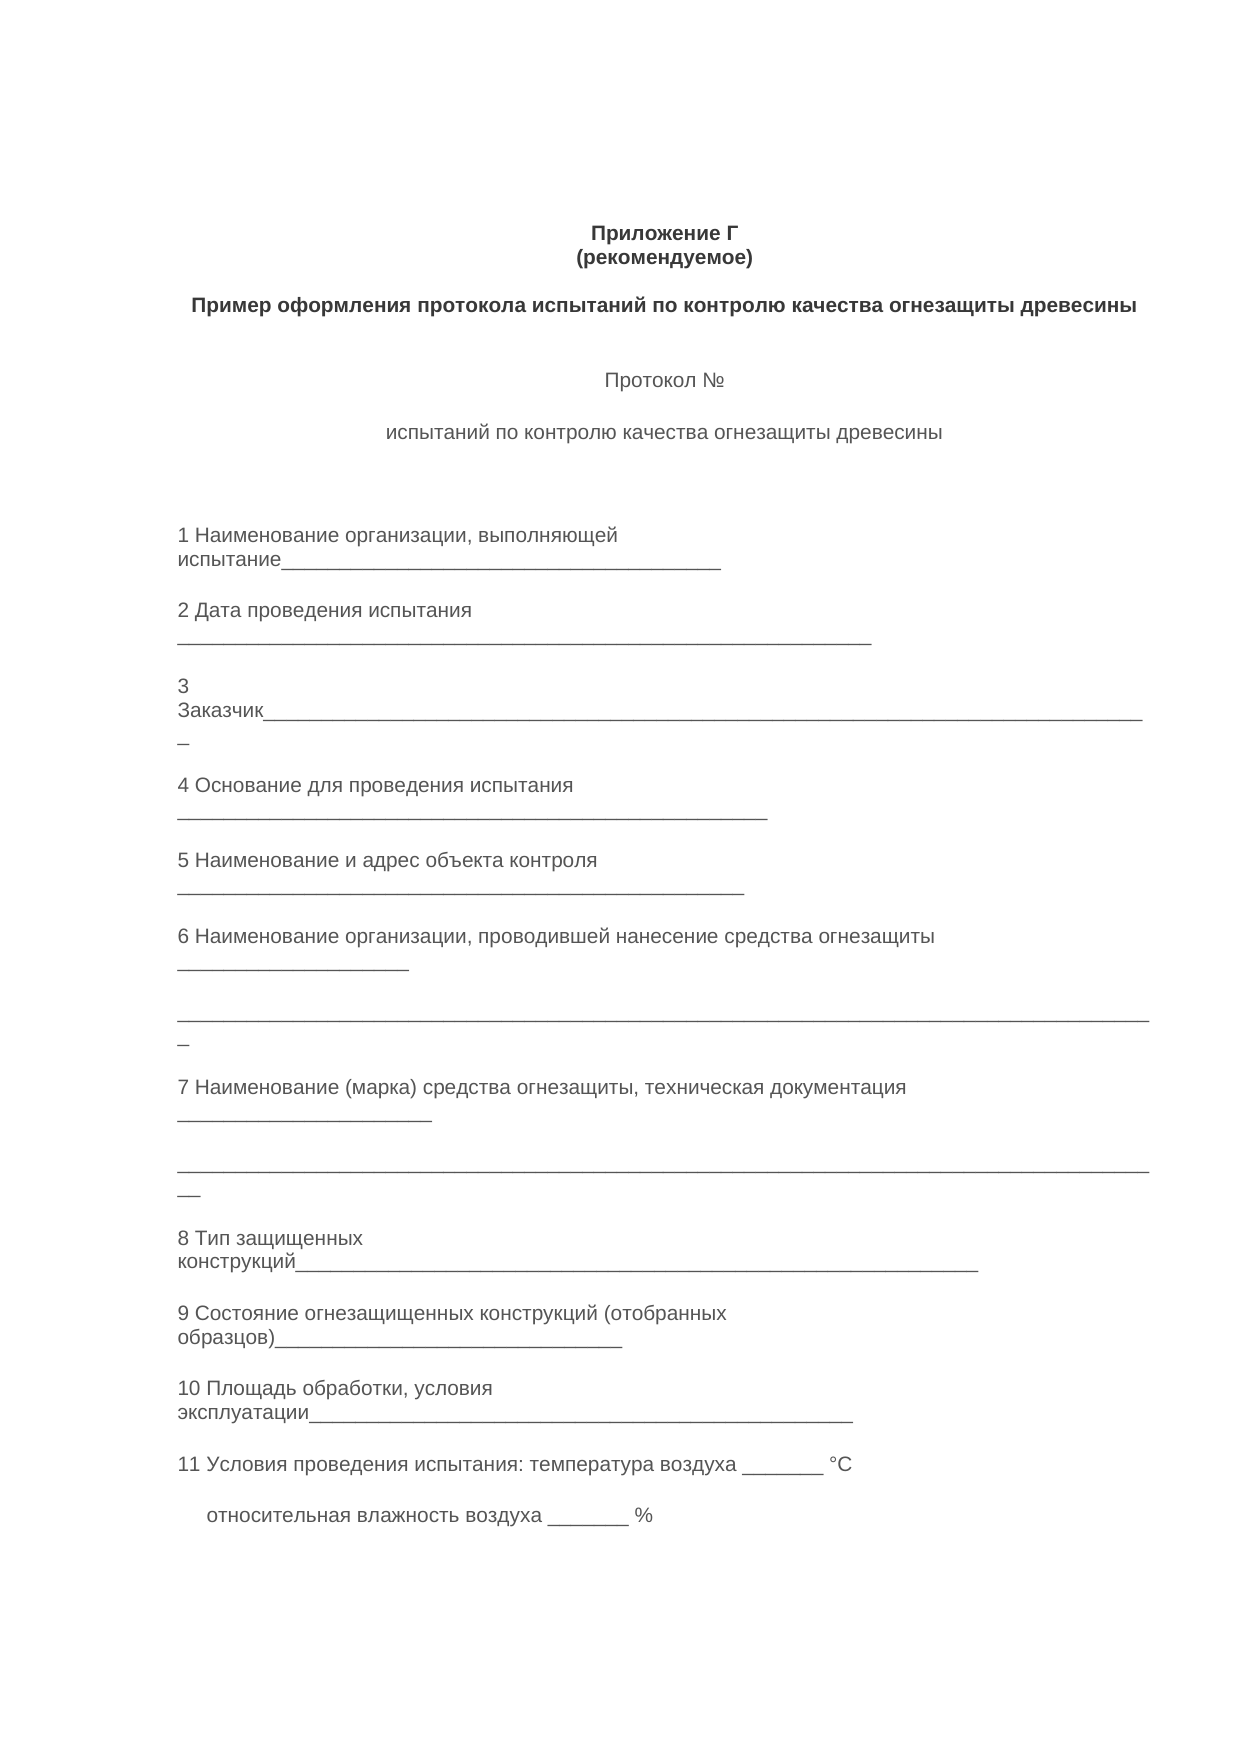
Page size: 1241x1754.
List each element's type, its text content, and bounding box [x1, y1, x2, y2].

text _____________________________________________________________________________________ [177, 999, 1152, 1047]
text 5 Наименование и адрес объекта контроля _________________________________________________ [177, 848, 1152, 896]
text испытаний по контролю качества огнезащиты древесины [177, 420, 1152, 444]
text 4 Основание для проведения испытания ___________________________________________________ [177, 773, 1152, 821]
text относительная влажность воздуха _______ % [177, 1503, 1152, 1527]
text 8 Тип защищенных конструкций___________________________________________________________ [177, 1225, 1152, 1273]
text 3 Заказчик_____________________________________________________________________________ [177, 673, 1152, 745]
text 1 Наименование организации, выполняющей испытание______________________________________ [177, 523, 1152, 571]
text (рекомендуемое) [177, 245, 1152, 269]
text 11 Условия проведения испытания: температура воздуха _______ °С [177, 1452, 1152, 1476]
text Протокол № [177, 368, 1152, 392]
text Пример оформления протокола испытаний по контролю качества огнезащиты древесины [177, 293, 1152, 317]
text 2 Дата проведения испытания ____________________________________________________________ [177, 598, 1152, 646]
text ______________________________________________________________________________________ [177, 1150, 1152, 1198]
text 7 Наименование (марка) средства огнезащиты, техническая документация ______________________ [177, 1074, 1152, 1122]
text 9 Состояние огнезащищенных конструкций (отобранных образцов)______________________________ [177, 1301, 1152, 1349]
text Приложение Г [177, 221, 1152, 245]
text 6 Наименование организации, проводившей нанесение средства огнезащиты ____________________ [177, 924, 1152, 972]
text 10 Площадь обработки, условия эксплуатации_______________________________________________ [177, 1376, 1152, 1424]
